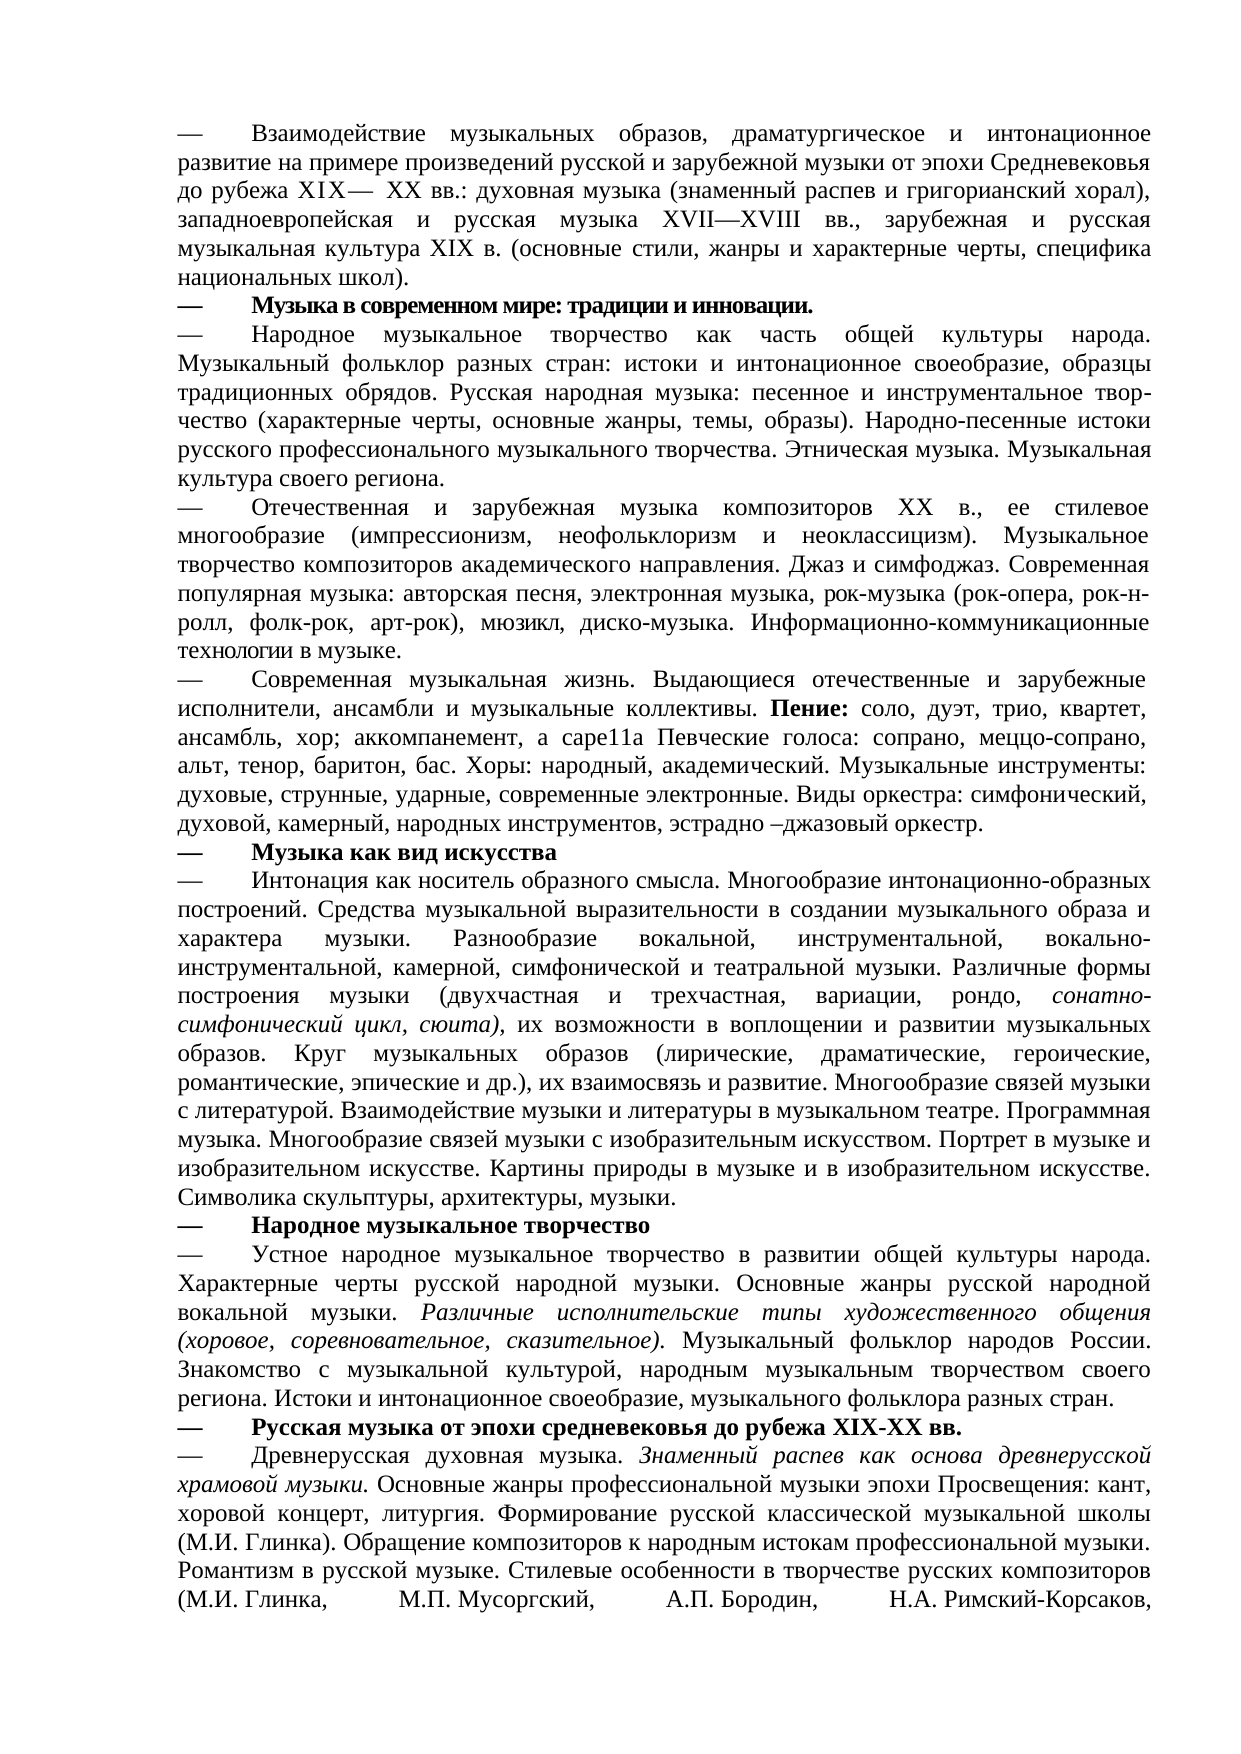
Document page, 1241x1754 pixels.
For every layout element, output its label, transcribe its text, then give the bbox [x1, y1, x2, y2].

list Современная музыкальная жизнь. Выдающиеся отечественные и зарубежные исполнители, ансамбли и музыкальные коллективы. Пение: соло, дуэт, трио, квартет, ансамбль, хор; аккомпанемент, а саре11а Певческие голоса: сопрано, меццо-сопрано, альт, тенор, баритон, бас. Хоры: народный, академический. Музыкальные инструменты: духовые, струнные, ударные, современные электронные. Виды оркестра: симфонический, духовой, камерный, народных инструментов, эстрадно –джазовый оркестр. [177, 664, 1147, 837]
list Русская музыка от эпохи средневековья до рубежа XIX-ХХ вв. [177, 1412, 1152, 1441]
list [177, 1441, 1152, 1613]
list Устное народное музыкальное творчество в развитии общей культуры народа. Характерные черты русской народной музыки. Основные жанры русской народной вокальной музыки. Различные исполнительские типы художественного общения (хоровое, соревновательное, сказительное). Музыкальный фольклор народов России. Знакомство с музыкальной культурой, народным музыкальным творчеством своего региона. Истоки и интонационное своеобразие, музыкального фольклора разных стран. [177, 1239, 1152, 1412]
list Народное музыкальное творчество [177, 1211, 1152, 1239]
list Взаимодействие музыкальных образов, драматургическое и интонационное развитие на примере произведений русской и зарубежной музыки от эпохи Средневековья до рубежа XIX— XX вв.: духовная музыка (знаменный распев и григорианский хорал), западноевропейская и русская музыка XVII—XVIII вв., зарубежная и русская музыкальная культура XIX в. (основные стили, жанры и характерные черты, специфика национальных школ). [177, 118, 1152, 291]
list Музыка как вид искусства [177, 837, 1152, 866]
list Отечественная и зарубежная музыка композиторов XX в., ее стилевое многообразие (импрессионизм, неофольклоризм и неоклассицизм). Музыкальное творчество композиторов академического направления. Джаз и симфоджаз. Современная популярная музыка: авторская песня, электронная музыка, рок-музыка (рок-опера, рок-н-ролл, фолк-рок, арт-рок), мюзикл, диско-музыка. Информационно-коммуникационные технологии в музыке. [177, 492, 1150, 664]
list Музыка в современном мире: традиции и инновации. [177, 291, 1147, 319]
list Интонация как носитель образного смысла. Многообразие интонационно-образных построений. Средства музыкальной выразительности в создании музыкального образа и характера музыки. Разнообразие вокальной, инструментальной, вокально-инструментальной, камерной, симфонической и театральной музыки. Различные формы построения музыки (двухчастная и трехчастная, вариации, рондо, сонатно-симфонический цикл, сюита), их возможности в воплощении и развитии музыкальных образов. Круг музыкальных образов (лирические, драматические, героические, романтические, эпические и др.), их взаимосвязь и развитие. Многообразие связей музыки с литературой. Взаимодействие музыки и литературы в музыкальном театре. Программная музыка. Многообразие связей музыки с изобразительным искусством. Портрет в музыке и изобразительном искусстве. Картины природы в музыке и в изобразительном искусстве. Символика скульптуры, архитектуры, музыки. [177, 866, 1152, 1211]
list Народное музыкальное творчество как часть общей культуры народа. Музыкальный фольклор разных стран: истоки и интонационное своеобразие, образцы традиционных обрядов. Русская народная музыка: песенное и инструментальное творчество (характерные черты, основные жанры, темы, образы). Народно-песенные истоки русского профессионального музыкального творчества. Этническая музыка. Музыкальная культура своего региона. [177, 319, 1152, 492]
